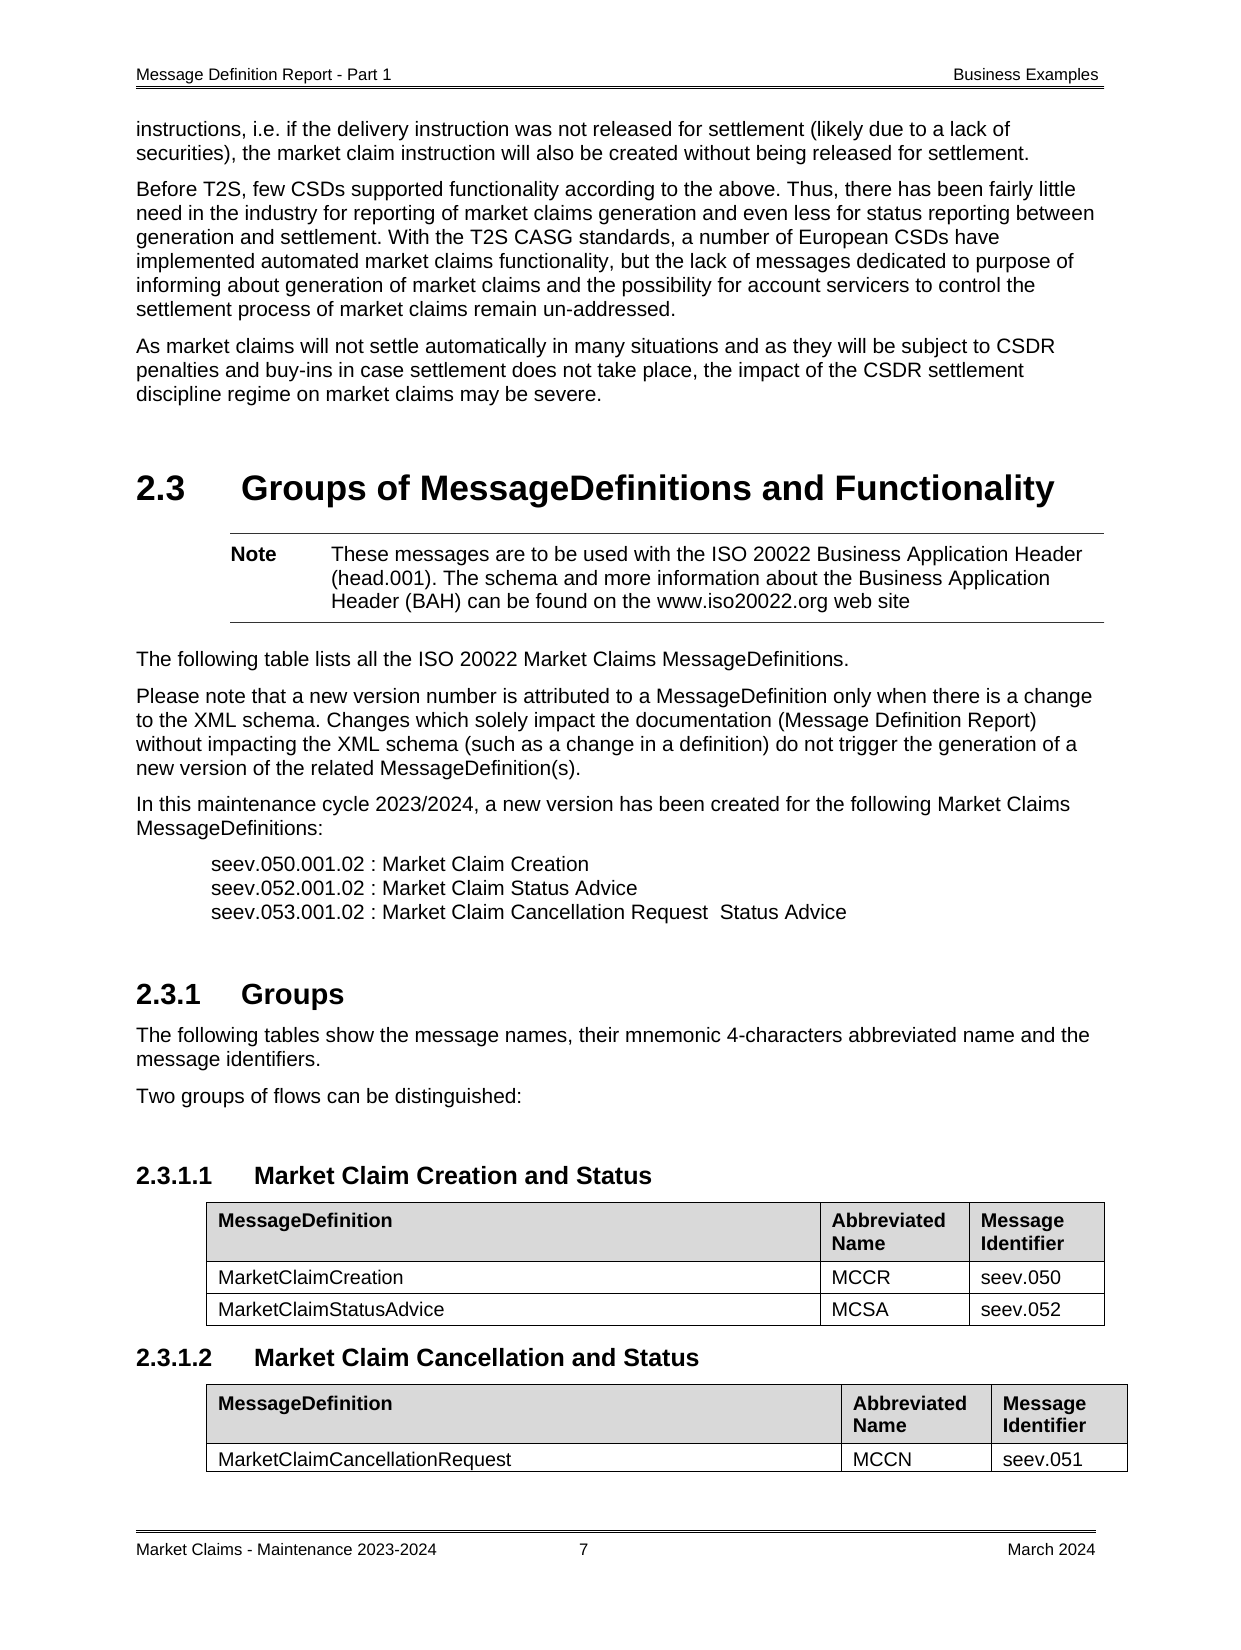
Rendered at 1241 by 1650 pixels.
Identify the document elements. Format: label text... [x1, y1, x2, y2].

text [136, 117, 1104, 165]
list seev.052.001.02 : Market Claim Status Advice [211, 876, 1104, 900]
subtitle Groups [136, 977, 1104, 1011]
text These messages are to be used with the ISO 20022 Business Application Header (head.001). The schema and more information about the Business Application Header (BAH) can be found on the www.iso20022.org web site [230, 534, 1104, 622]
subtitle Groups of MessageDefinitions and Functionality [136, 467, 1104, 507]
list seev.053.001.02 : Market Claim Cancellation Request Status Advice [211, 900, 1104, 924]
table_cell MarketClaimStatusAdvice [207, 1294, 820, 1325]
table_cell MCCN [842, 1444, 991, 1471]
table_header MessageDefinition [207, 1203, 820, 1261]
subtitle Market Claim Cancellation and Status [136, 1343, 1104, 1372]
table_cell MarketClaimCancellationRequest [207, 1444, 841, 1471]
text In this maintenance cycle 2023/2024, a new version has been created for the following Market Claims MessageDefinitions: [136, 792, 1104, 840]
table_header Message Identifier [992, 1385, 1127, 1443]
table_header MessageDefinition [207, 1385, 841, 1443]
text Two groups of flows can be distinguished: [136, 1084, 1104, 1108]
table_cell MCSA [821, 1294, 969, 1325]
text Please note that a new version number is attributed to a MessageDefinition only when there is a change to the XML schema. Changes which solely impact the documentation (Message Definition Report) without impacting the XML schema (such as a change in a definition) do not trigger the generation of a new version of the related MessageDefinition(s). [136, 683, 1104, 779]
text Before T2S, few CSDs supported functionality according to the above. Thus, there has been fairly little need in the industry for reporting of market claims generation and even less for status reporting between generation and settlement. With the T2S CASG standards, a number of European CSDs have implemented automated market claims functionality, but the lack of messages dedicated to purpose of informing about generation of market claims and the possibility for account servicers to control the settlement process of market claims remain un-addressed. [136, 177, 1104, 321]
subtitle Market Claim Creation and Status [136, 1161, 1104, 1189]
text As market claims will not settle automatically in many situations and as they will be subject to CSDR penalties and buy-ins in case settlement does not take place, the impact of the CSDR settlement discipline regime on market claims may be severe. [136, 333, 1104, 405]
text The following table lists all the ISO 20022 Market Claims MessageDefinitions. [136, 647, 1104, 671]
table_cell MarketClaimCreation [207, 1262, 820, 1293]
table_header Abbreviated Name [821, 1203, 969, 1261]
table_header Abbreviated Name [842, 1385, 991, 1443]
text The following tables show the message names, their mnemonic 4-characters abbreviated name and the message identifiers. [136, 1023, 1104, 1071]
table_cell MCCR [821, 1262, 969, 1293]
list seev.050.001.02 : Market Claim Creation [211, 852, 1104, 876]
table_cell seev.052 [970, 1294, 1104, 1325]
table_header Message Identifier [970, 1203, 1104, 1261]
table_cell seev.050 [970, 1262, 1104, 1293]
table_cell seev.051 [992, 1444, 1127, 1471]
